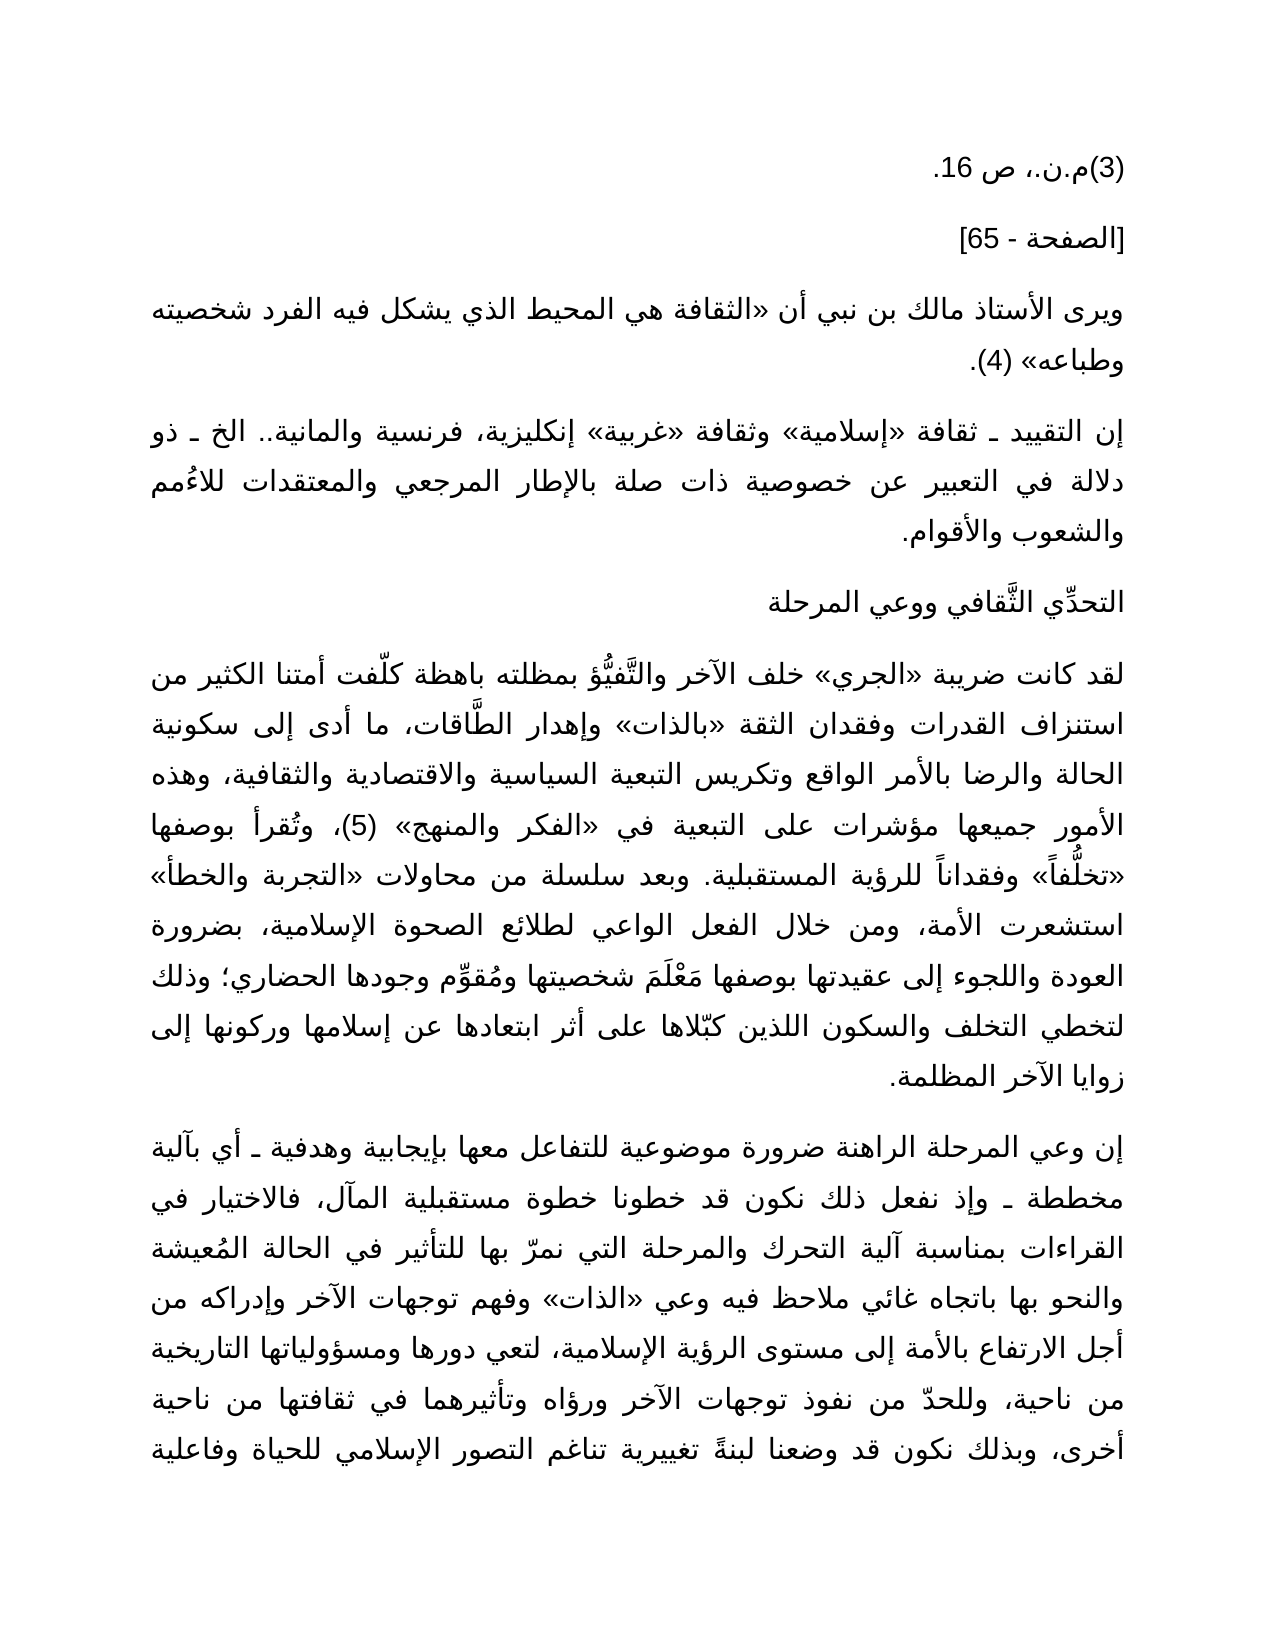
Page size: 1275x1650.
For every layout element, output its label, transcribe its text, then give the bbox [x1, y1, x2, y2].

text التحدِّي الثَّقافي ووعي المرحلة [150, 586, 1125, 619]
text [150, 1130, 1125, 1466]
text [الصفحة - 65] [150, 221, 1125, 255]
text ويرى الأستاذ مالك بن نبي أن «الثقافة هي المحيط الذي يشكل فيه الفرد شخصيته وطباعه» (4). [150, 292, 1125, 376]
text لقد كانت ضريبة «الجري» خلف الآخر والتَّفيُّؤ بمظلته باهظة كلّفت أمتنا الكثير من استنزاف القدرات وفقدان الثقة «بالذات» وإهدار الطَّاقات، ما أدى إلى سكونية الحالة والرضا بالأمر الواقع وتكريس التبعية السياسية والاقتصادية والثقافية، وهذه الأمور جميعها مؤشرات على التبعية في «الفكر والمنهج» (5)، وتُقرأ بوصفها «تخلُّفاً» وفقداناً للرؤية المستقبلية. وبعد سلسلة من محاولات «التجربة والخطأ» استشعرت الأمة، ومن خلال الفعل الواعي لطلائع الصحوة الإسلامية، بضرورة العودة واللجوء إلى عقيدتها بوصفها مَعْلَمَ شخصيتها ومُقوِّم وجودها الحضاري؛ وذلك لتخطي التخلف والسكون اللذين كبّلاها على أثر ابتعادها عن إسلامها وركونها إلى زوايا الآخر المظلمة. [150, 657, 1125, 1093]
text إن التقييد ـ ثقافة «إسلامية» وثقافة «غربية» إنكليزية، فرنسية والمانية.. الخ ـ ذو دلالة في التعبير عن خصوصية ذات صلة بالإطار المرجعي والمعتقدات للاءُمم والشعوب والأقوام. [150, 414, 1125, 548]
text (3)م.ن.، ص 16. [150, 150, 1125, 183]
